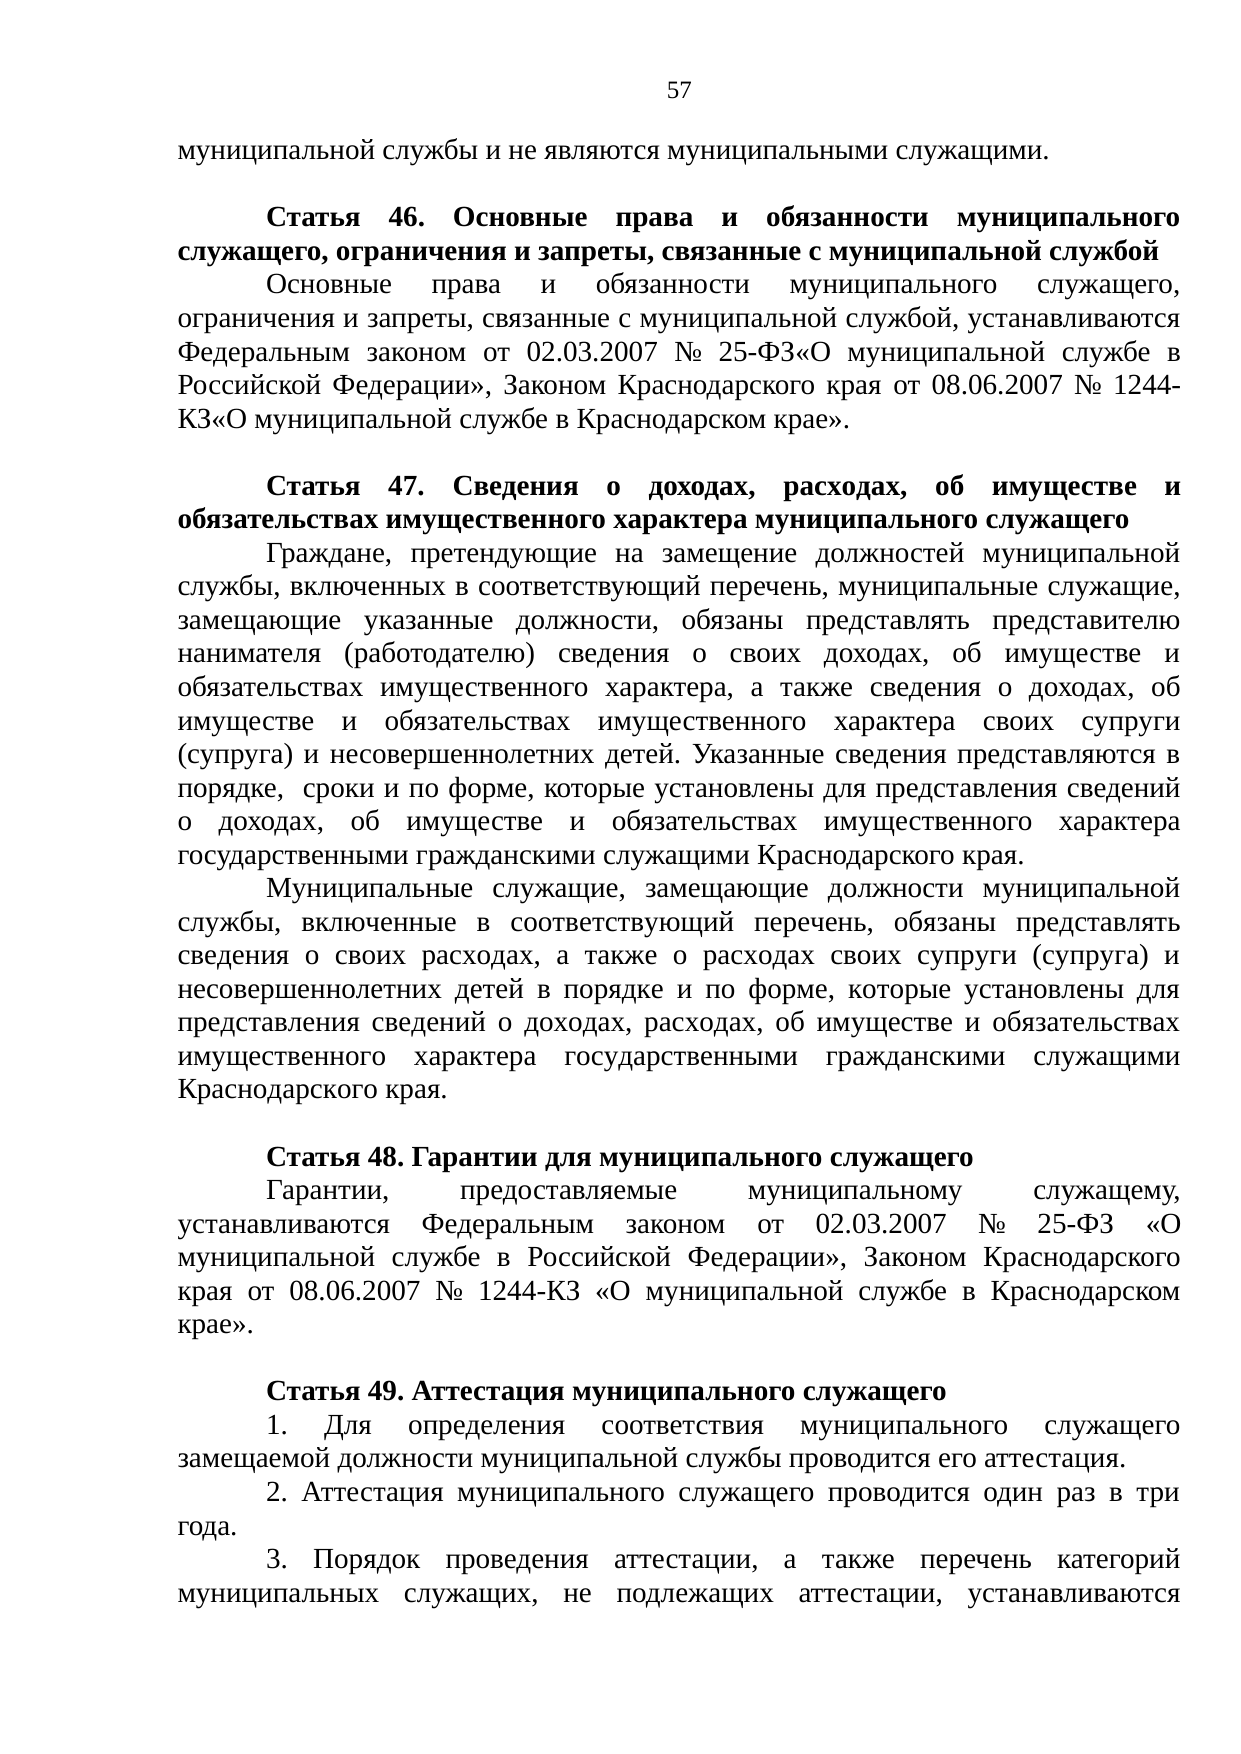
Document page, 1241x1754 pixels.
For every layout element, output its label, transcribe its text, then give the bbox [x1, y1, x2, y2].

text Гарантии, предоставляемые муниципальному служащему, устанавливаются Федеральным законом от 02.03.2007 № 25-ФЗ «О муниципальной службе в Российской Федерации», Законом Краснодарского края от 08.06.2007 № 1244-КЗ «О муниципальной службе в Краснодарском крае». [177, 1172, 1181, 1340]
subtitle Статья 48. Гарантии для муниципального служащего [177, 1139, 1181, 1172]
text 1. Для определения соответствия муниципального служащего замещаемой должности муниципальной службы проводится его аттестация. [177, 1407, 1181, 1474]
text Статья 46. Основные права и обязанности муниципального служащего, ограничения и запреты, связанные с муниципальной службой [177, 199, 1181, 267]
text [177, 1541, 1181, 1608]
text Статья 47. Сведения о доходах, расходах, об имуществе и обязательствах имущественного характера муниципального служащего [177, 468, 1181, 535]
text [177, 132, 1181, 166]
text Граждане, претендующие на замещение должностей муниципальной службы, включенных в соответствующий перечень, муниципальные служащие, замещающие указанные должности, обязаны представлять представителю нанимателя (работодателю) сведения о своих доходах, об имуществе и обязательствах имущественного характера, а также сведения о доходах, об имуществе и обязательствах имущественного характера своих супруги (супруга) и несовершеннолетних детей. Указанные сведения представляются в порядке, сроки и по форме, которые установлены для представления сведений о доходах, об имуществе и обязательствах имущественного характера государственными гражданскими служащими Краснодарского края. [177, 535, 1181, 870]
text Муниципальные служащие, замещающие должности муниципальной службы, включенные в соответствующий перечень, обязаны представлять сведения о своих расходах, а также о расходах своих супруги (супруга) и несовершеннолетних детей в порядке и по форме, которые установлены для представления сведений о доходах, расходах, об имуществе и обязательствах имущественного характера государственными гражданскими служащими Краснодарского края. [177, 870, 1181, 1105]
text Основные права и обязанности муниципального служащего, ограничения и запреты, связанные с муниципальной службой, устанавливаются Федеральным законом от 02.03.2007 № 25-ФЗ«О муниципальной службе в Российской Федерации», Законом Краснодарского края от 08.06.2007 № 1244-КЗ«О муниципальной службе в Краснодарском крае». [177, 267, 1181, 434]
text 2. Аттестация муниципального служащего проводится один раз в три года. [177, 1474, 1181, 1541]
subtitle Статья 49. Аттестация муниципального служащего [177, 1373, 1181, 1407]
